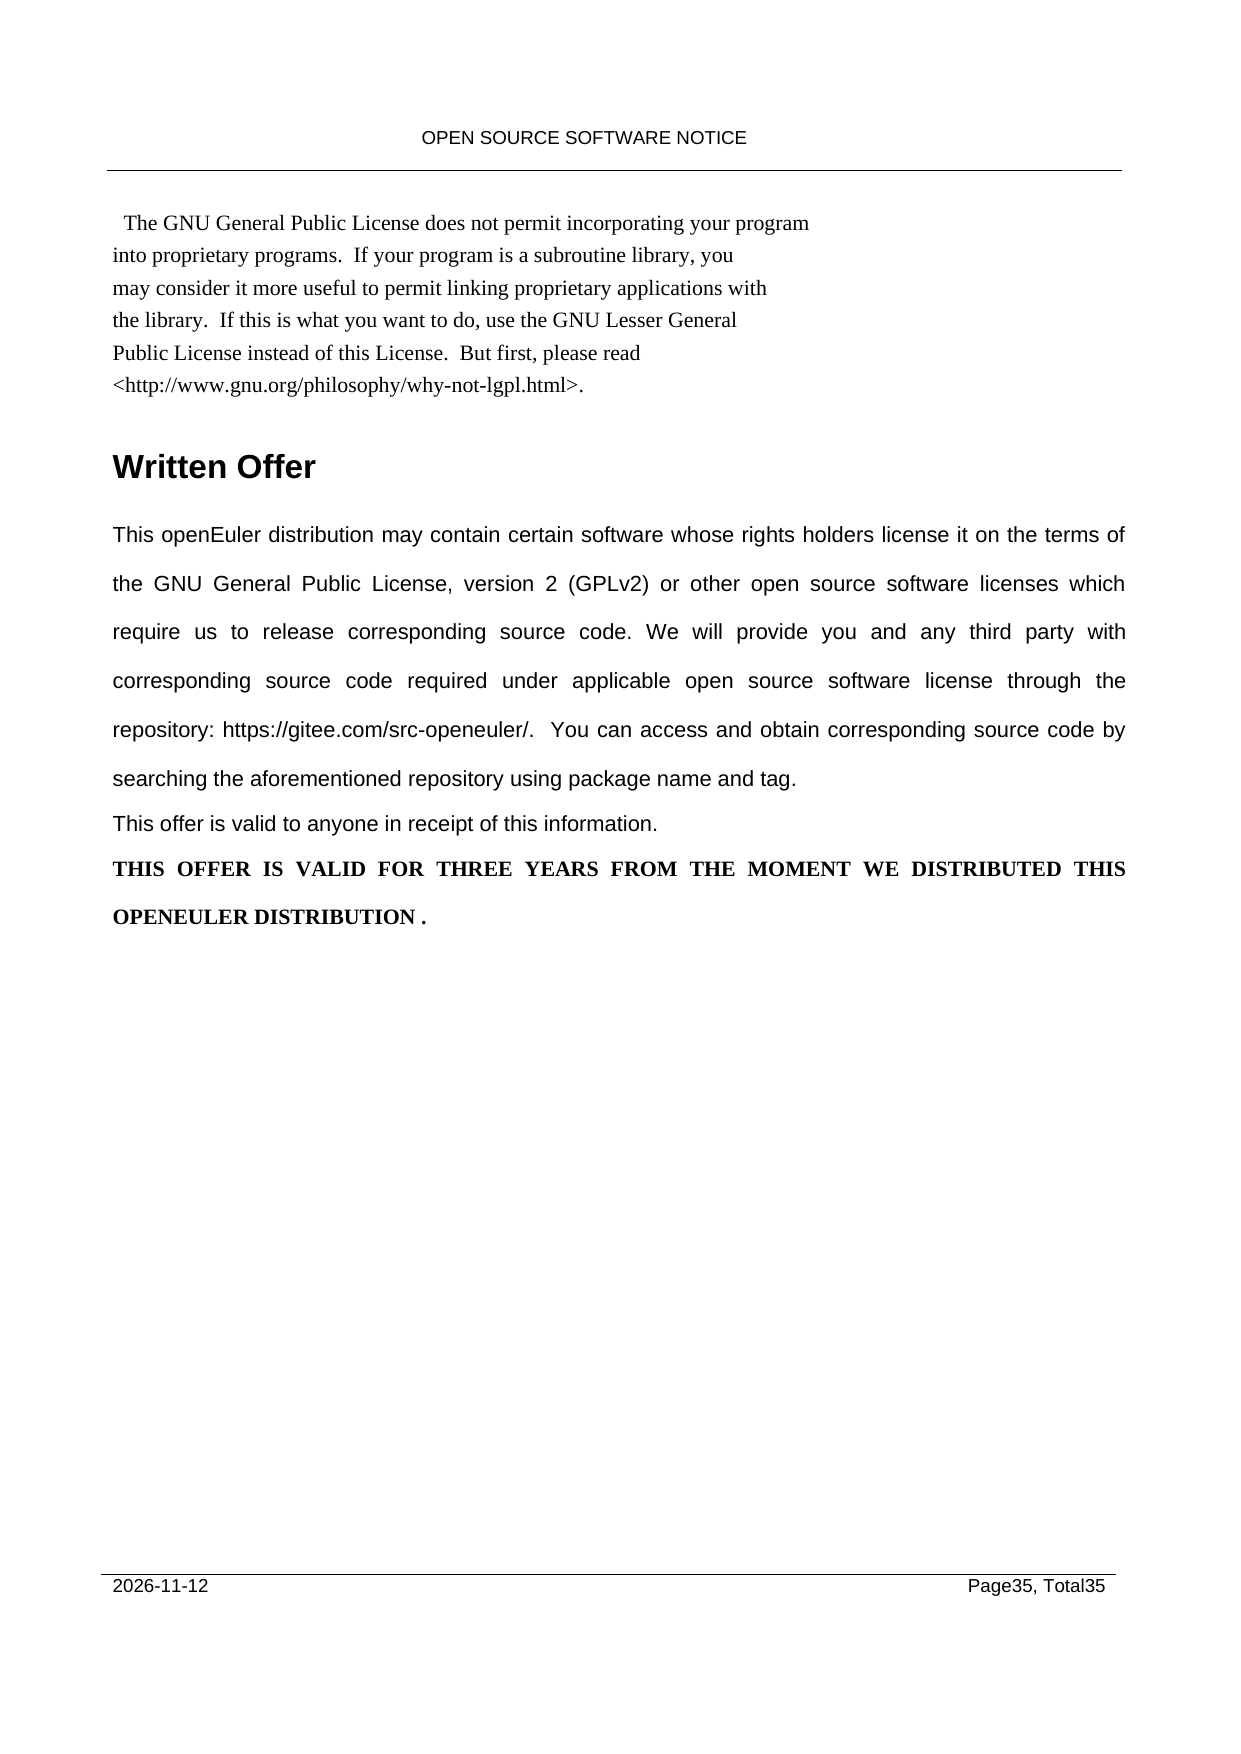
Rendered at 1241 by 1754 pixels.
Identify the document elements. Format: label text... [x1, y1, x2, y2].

text <http://www.gnu.org/philosophy/why-not-lgpl.html>. [112, 369, 1128, 434]
text Public License instead of this License. But first, please read [112, 336, 1128, 369]
text the library. If this is what you want to do, use the GNU Lesser General [112, 304, 1128, 336]
text THIS OFFER IS VALID FOR THREE YEARS FROM THE MOMENT WE DISTRIBUTED THIS OPENEULER DISTRIBUTION . [112, 852, 1128, 933]
text Written Offer [112, 434, 1128, 499]
text into proprietary programs. If your program is a subroutine library, you [112, 239, 1128, 271]
text may consider it more useful to permit linking proprietary applications with [112, 271, 1128, 304]
text The GNU General Public License does not permit incorporating your program [112, 206, 1128, 239]
text This offer is valid to anyone in receipt of this information. [112, 807, 1128, 839]
text This openEuler distribution may contain certain software whose rights holders license it on the terms of the GNU General Public License, version 2 (GPLv2) or other open source software licenses which require us to release corresponding source code. We will provide you and any third party with corresponding source code required under applicable open source software license through the repository: https://gitee.com/src-openeuler/. You can access and obtain corresponding source code by searching the aforementioned repository using package name and tag. [112, 518, 1128, 794]
